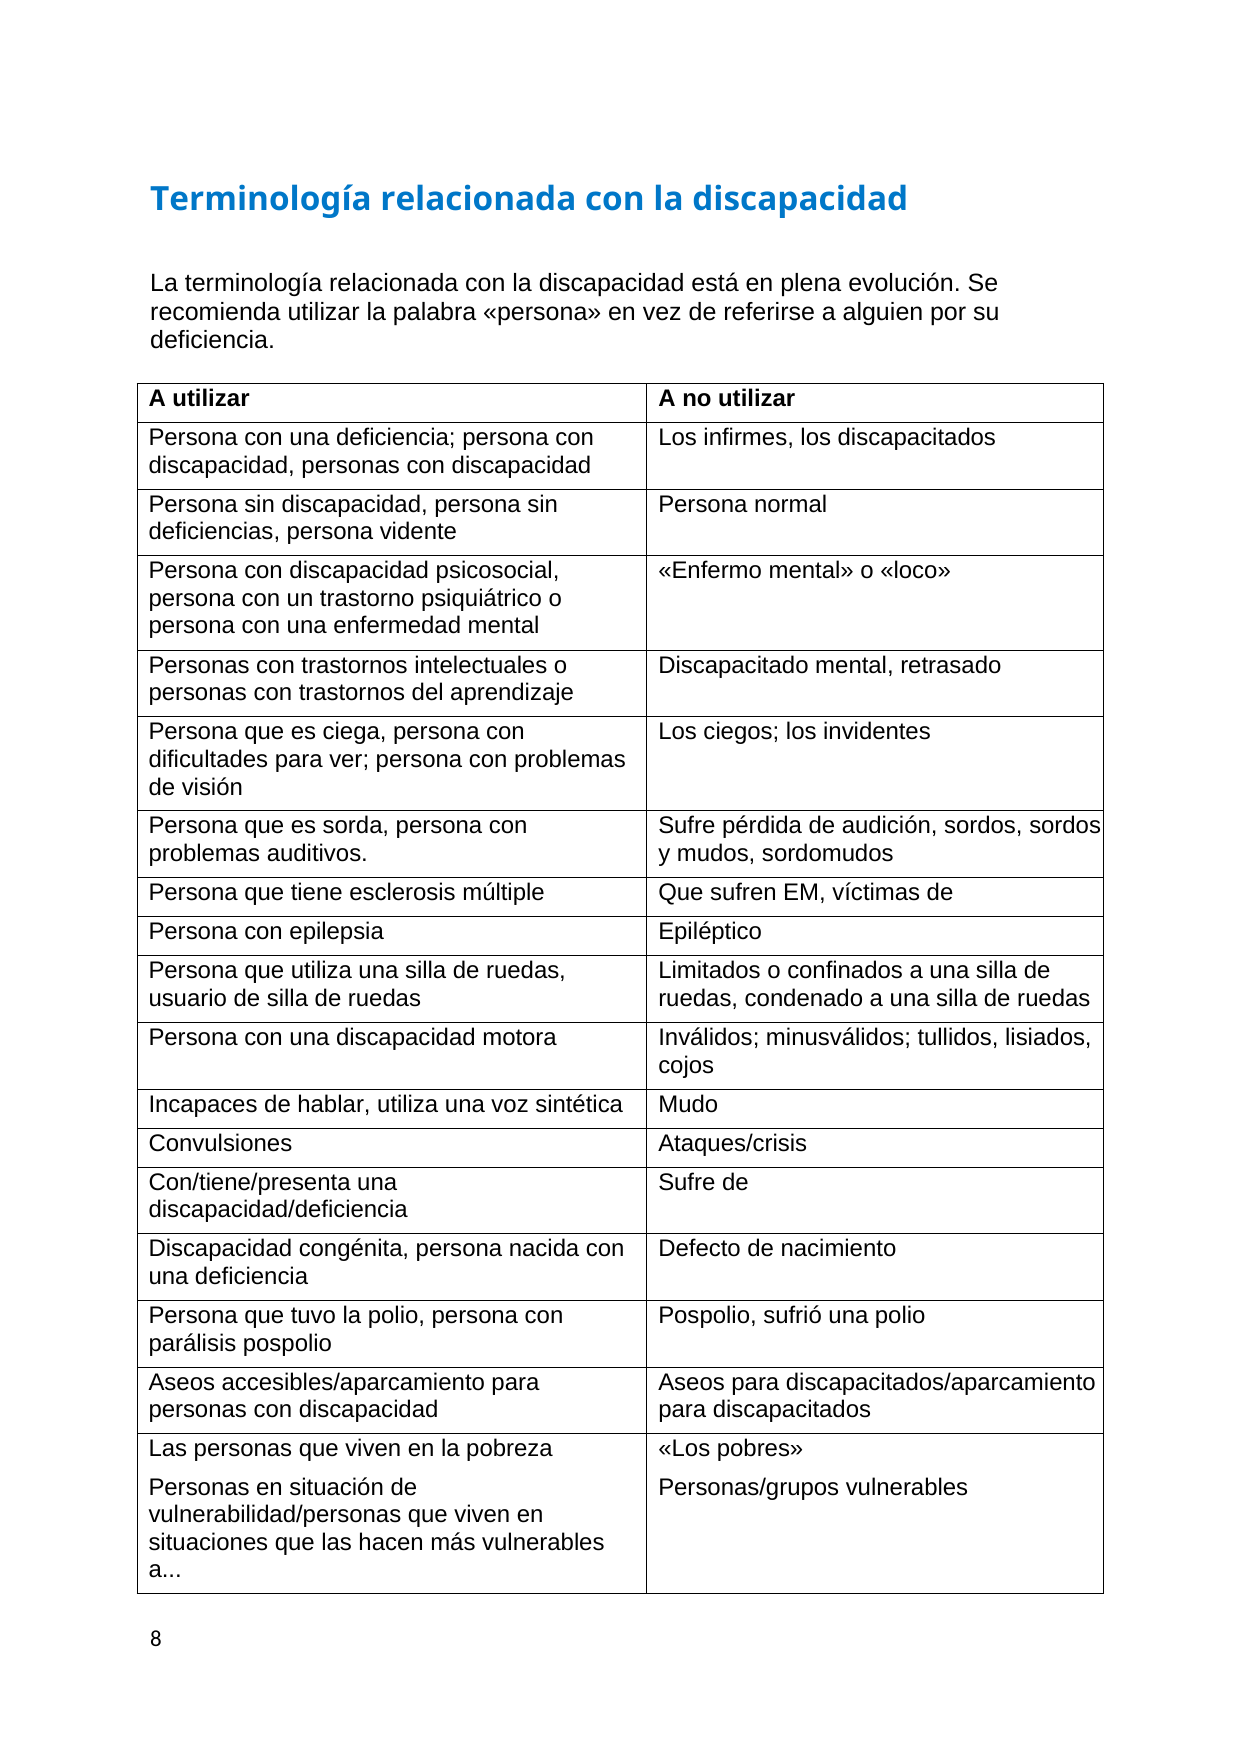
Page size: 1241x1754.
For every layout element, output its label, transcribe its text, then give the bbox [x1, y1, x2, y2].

table_cell Persona con una deficiencia; persona con discapacidad, personas con discapacidad [138, 423, 646, 488]
table_cell Persona normal [647, 490, 1103, 555]
table_cell Persona que es ciega, persona con dificultades para ver; persona con problemas de visión [138, 717, 646, 810]
table_cell Convulsiones [138, 1129, 646, 1167]
table_cell Pospolio, sufrió una polio [647, 1301, 1103, 1367]
table_cell Persona con una discapacidad motora [138, 1023, 646, 1088]
table_cell Persona que tuvo la polio, persona con parálisis pospolio [138, 1301, 646, 1367]
table_cell Epiléptico [647, 917, 1103, 955]
table_cell Personas con trastornos intelectuales o personas con trastornos del aprendizaje [138, 651, 646, 716]
table_cell Mudo [647, 1090, 1103, 1128]
table_cell Aseos para discapacitados/aparcamiento para discapacitados [647, 1368, 1103, 1433]
table_cell Persona que tiene esclerosis múltiple [138, 878, 646, 916]
table_cell Sufre de [647, 1168, 1103, 1233]
table_cell Defecto de nacimiento [647, 1234, 1103, 1300]
table_header A utilizar [138, 384, 646, 422]
table_cell Persona sin discapacidad, persona sin deficiencias, persona vidente [138, 490, 646, 555]
table_cell Persona que es sorda, persona con problemas auditivos. [138, 811, 646, 877]
table_cell Persona que utiliza una silla de ruedas, usuario de silla de ruedas [138, 956, 646, 1022]
table_cell Discapacidad congénita, persona nacida con una deficiencia [138, 1234, 646, 1300]
table_cell Discapacitado mental, retrasado [647, 651, 1103, 716]
table_cell Con/tiene/presenta una discapacidad/deficiencia [138, 1168, 646, 1233]
table_cell Que sufren EM, víctimas de [647, 878, 1103, 916]
subtitle Terminología relacionada con la discapacidad [150, 175, 1090, 220]
table_cell Las personas que viven en la pobreza Personas en situación de vulnerabilidad/personas que viven en situaciones que las hacen más vulnerables a... [138, 1434, 646, 1593]
table_header A no utilizar [647, 384, 1103, 422]
table_cell Los infirmes, los discapacitados [647, 423, 1103, 488]
table_cell Ataques/crisis [647, 1129, 1103, 1167]
table_cell «Los pobres» Personas/grupos vulnerables [647, 1434, 1103, 1593]
table_cell Incapaces de hablar, utiliza una voz sintética [138, 1090, 646, 1128]
text La terminología relacionada con la discapacidad está en plena evolución. Se recomienda utilizar la palabra «persona» en vez de referirse a alguien por su deficiencia. [150, 268, 1090, 354]
table_cell Persona con epilepsia [138, 917, 646, 955]
table_cell «Enfermo mental» o «loco» [647, 556, 1103, 649]
table_cell Los ciegos; los invidentes [647, 717, 1103, 810]
table_cell Aseos accesibles/aparcamiento para personas con discapacidad [138, 1368, 646, 1433]
table_cell Limitados o confinados a una silla de ruedas, condenado a una silla de ruedas [647, 956, 1103, 1022]
table_cell Sufre pérdida de audición, sordos, sordos y mudos, sordomudos [647, 811, 1103, 877]
table_cell Inválidos; minusválidos; tullidos, lisiados, cojos [647, 1023, 1103, 1088]
table_cell Persona con discapacidad psicosocial, persona con un trastorno psiquiátrico o persona con una enfermedad mental [138, 556, 646, 649]
